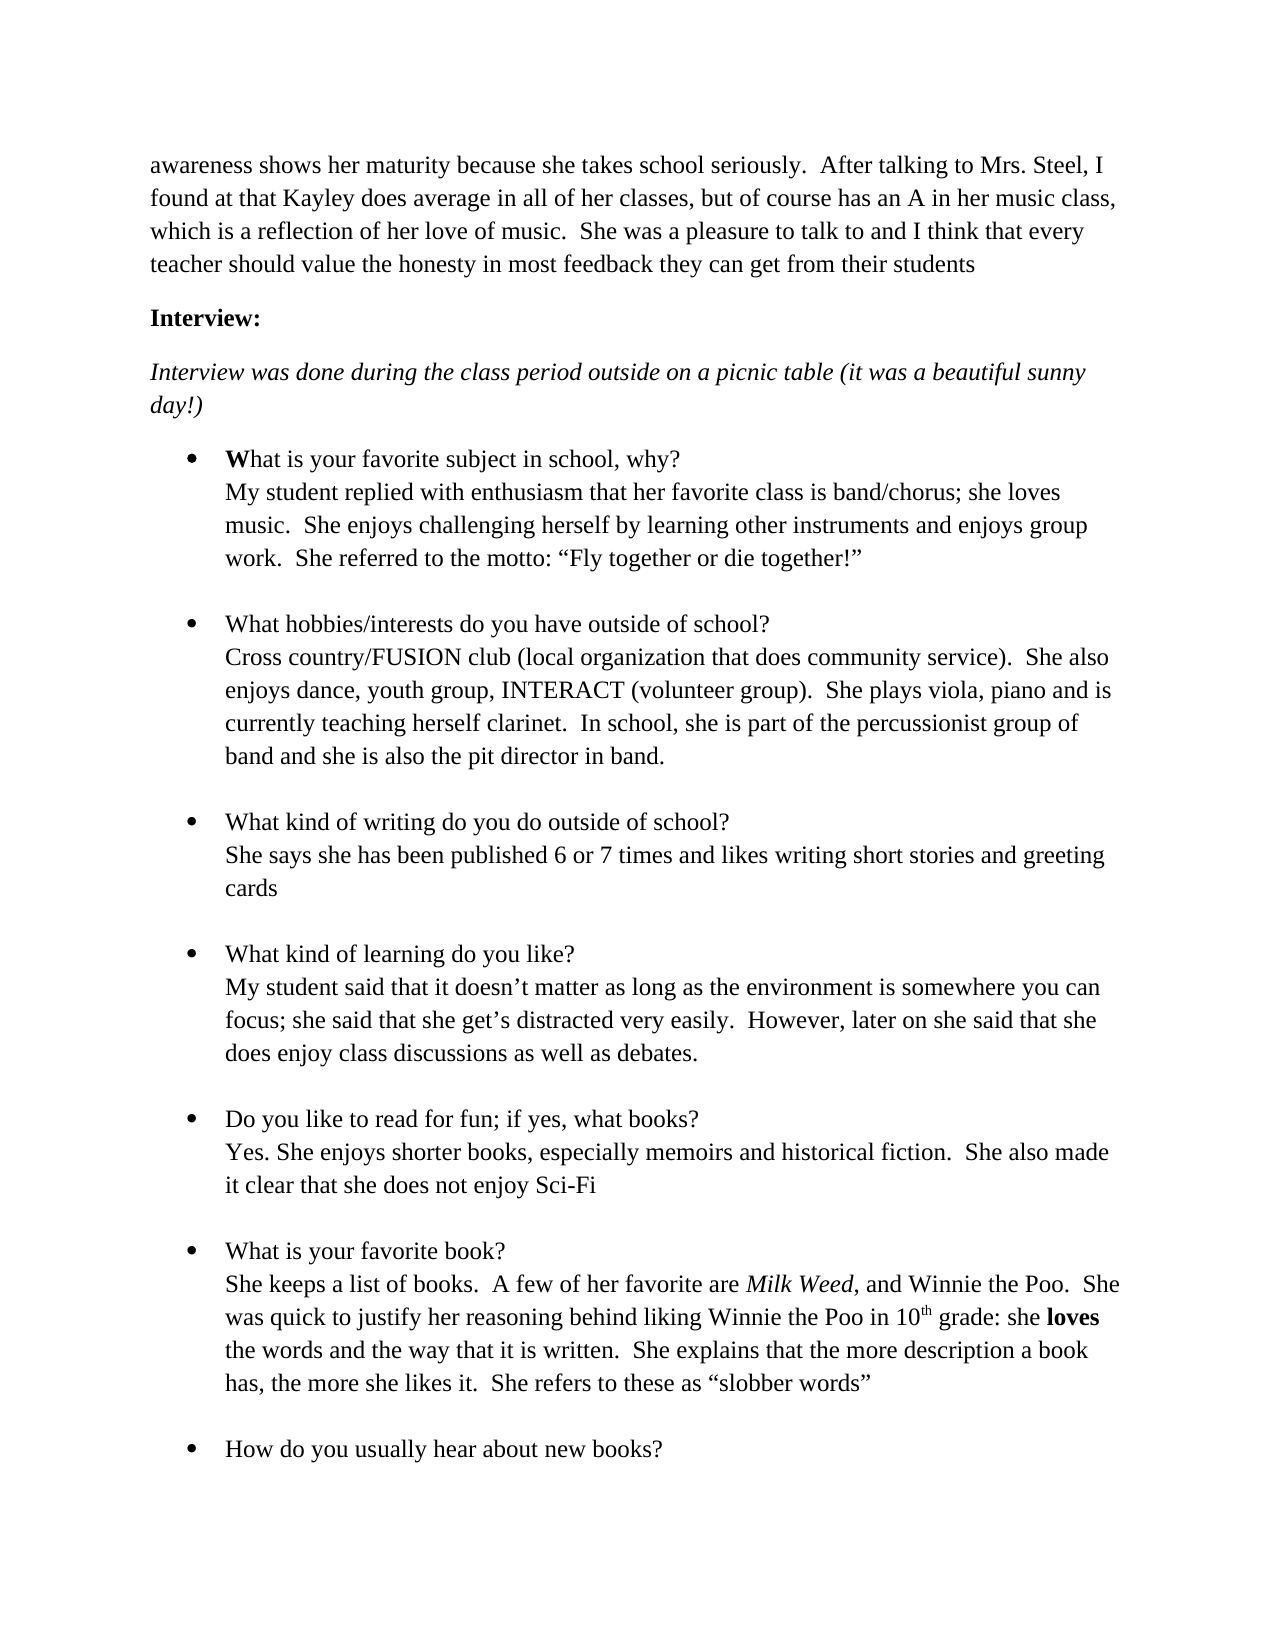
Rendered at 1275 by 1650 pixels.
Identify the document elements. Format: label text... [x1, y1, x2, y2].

list My student replied with enthusiasm that her favorite class is band/chorus; she loves music. She enjoys challenging herself by learning other instruments and enjoys group work. She referred to the motto: “Fly together or die together!” [225, 477, 1125, 571]
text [150, 150, 1125, 278]
list She says she has been published 6 or 7 times and likes writing short stories and greeting cards [225, 840, 1125, 902]
list How do you usually hear about new books? [187, 1434, 1125, 1463]
list What is your favorite book? [187, 1236, 1125, 1265]
list Yes. She enjoys shorter books, especially memoirs and historical fiction. She also made it clear that she does not enjoy Sci-Fi [225, 1137, 1125, 1199]
list What kind of writing do you do outside of school? [187, 807, 1125, 836]
list She keeps a list of books. A few of her favorite are Milk Weed, and Winnie the Poo. She was quick to justify her reasoning behind liking Winnie the Poo in 10th grade: she loves the words and the way that it is written. She explains that the more description a book has, the more she likes it. She refers to these as “slobber words” [225, 1269, 1125, 1397]
list What hobbies/interests do you have outside of school? [187, 609, 1125, 637]
text Interview was done during the class period outside on a picnic table (it was a beautiful sunny day!) [150, 357, 1125, 418]
text Interview: [150, 303, 1125, 332]
list What kind of learning do you like? [187, 939, 1125, 968]
list Cross country/FUSION club (local organization that does community service). She also enjoys dance, youth group, INTERACT (volunteer group). She plays viola, piano and is currently teaching herself clarinet. In school, she is part of the percussionist group of band and she is also the pit director in band. [225, 642, 1125, 769]
list My student said that it doesn’t matter as long as the environment is somewhere you can focus; she said that she get’s distracted very easily. However, later on she said that she does enjoy class discussions as well as debates. [225, 972, 1125, 1067]
list Do you like to read for fun; if yes, what books? [187, 1104, 1125, 1133]
list What is your favorite subject in school, why? [187, 444, 1125, 472]
